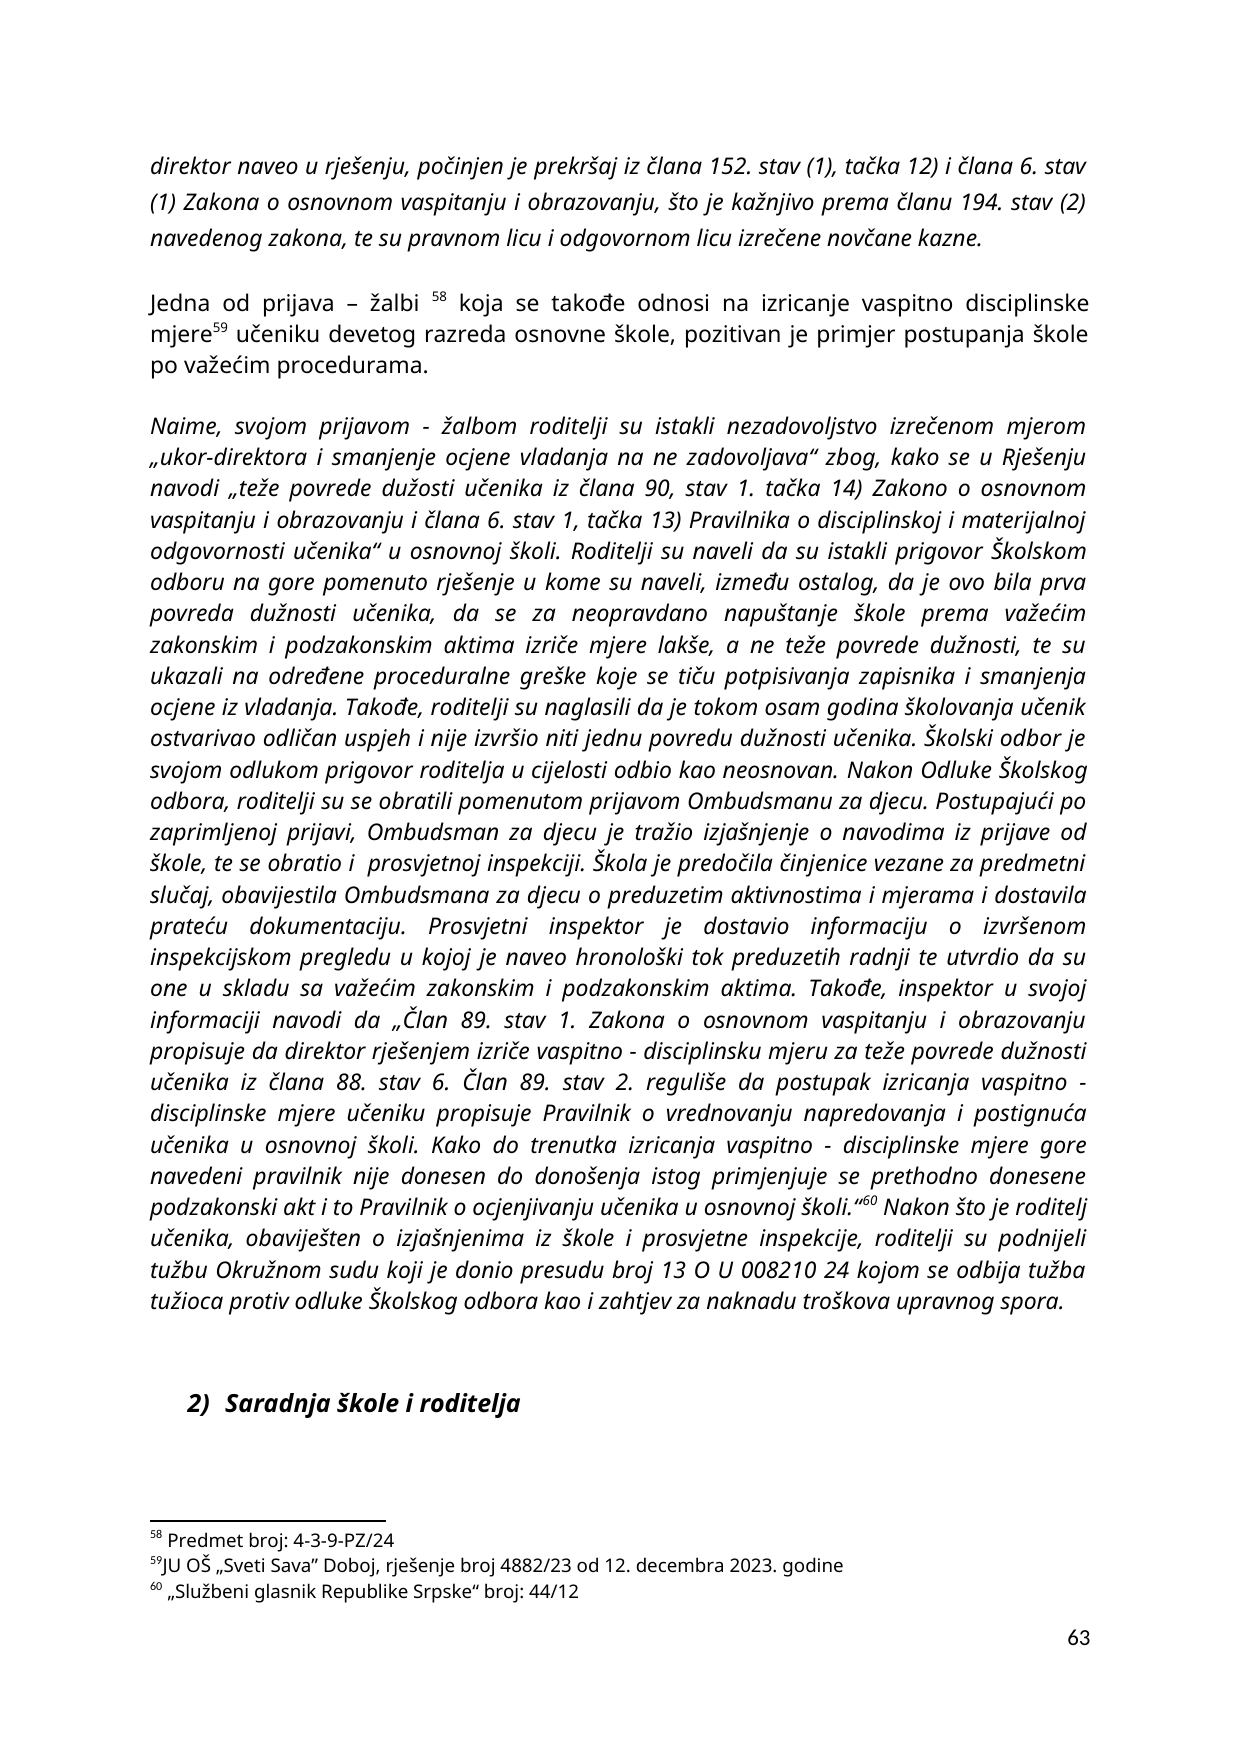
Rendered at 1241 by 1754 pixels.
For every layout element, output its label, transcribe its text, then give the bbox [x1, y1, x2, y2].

text Jedna od prijava – žalbi koja se takođe odnosi na izricanje vaspitno disciplinske mjere učeniku devetog razreda osnovne škole, pozitivan je primjer postupanja škole po važećim procedurama. [150, 287, 1090, 381]
text Naime, svojom prijavom - žalbom roditelji su istakli nezadovoljstvo izrečenom mjerom „ukor-direktora i smanjenje ocjene vladanja na ne zadovoljava“ zbog, kako se u Rješenju navodi „teže povrede dužosti učenika iz člana 90, stav 1. tačka 14) Zakono o osnovnom vaspitanju i obrazovanju i člana 6. stav 1, tačka 13) Pravilnika o disciplinskoj i materijalnoj odgovornosti učenika“ u osnovnoj školi. Roditelji su naveli da su istakli prigovor Školskom odboru na gore pomenuto rješenje u kome su naveli, između ostalog, da je ovo bila prva povreda dužnosti učenika, da se za neopravdano napuštanje škole prema važećim zakonskim i podzakonskim aktima izriče mjere lakše, a ne teže povrede dužnosti, te su ukazali na određene proceduralne greške koje se tiču potpisivanja zapisnika i smanjenja ocjene iz vladanja. Takođe, roditelji su naglasili da je tokom osam godina školovanja učenik ostvarivao odličan uspjeh i nije izvršio niti jednu povredu dužnosti učenika. Školski odbor je svojom odlukom prigovor roditelja u cijelosti odbio kao neosnovan. Nakon Odluke Školskog odbora, roditelji su se obratili pomenutom prijavom Ombudsmanu za djecu. Postupajući po zaprimljenoj prijavi, Ombudsman za djecu je tražio izjašnjenje o navodima iz prijave od škole, te se obratio i prosvjetnoj inspekciji. Škola je predočila činjenice vezane za predmetni slučaj, obavijestila Ombudsmana za djecu o preduzetim aktivnostima i mjerama i dostavila prateću dokumentaciju. Prosvjetni inspektor je dostavio informaciju o izvršenom inspekcijskom pregledu u kojoj je naveo hronološki tok preduzetih radnji te utvrdio da su one u skladu sa važećim zakonskim i podzakonskim aktima. Takođe, inspektor u svojoj informaciji navodi da „Član 89. stav 1. Zakona o osnovnom vaspitanju i obrazovanju propisuje da direktor rješenjem izriče vaspitno - disciplinsku mjeru za teže povrede dužnosti učenika iz člana 88. stav 6. Član 89. stav 2. reguliše da postupak izricanja vaspitno - disciplinske mjere učeniku propisuje Pravilnik o vrednovanju napredovanja i postignuća učenika u osnovnoj školi. Kako do trenutka izricanja vaspitno - disciplinske mjere gore navedeni pravilnik nije donesen do donošenja istog primjenjuje se prethodno donesene podzakonski akt i to Pravilnik o ocjenjivanju učenika u osnovnoj školi.“ Nakon što je roditelj učenika, obaviješten o izjašnjenima iz škole i prosvjetne inspekcije, roditelji su podnijeli tužbu Okružnom sudu koji je donio presudu broj 13 O U 008210 24 kojom se odbija tužba tužioca protiv odluke Školskog odbora kao i zahtjev za naknadu troškova upravnog spora. [150, 410, 1090, 1316]
subtitle Saradnja škole i roditelja [187, 1385, 1090, 1419]
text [150, 150, 1090, 253]
